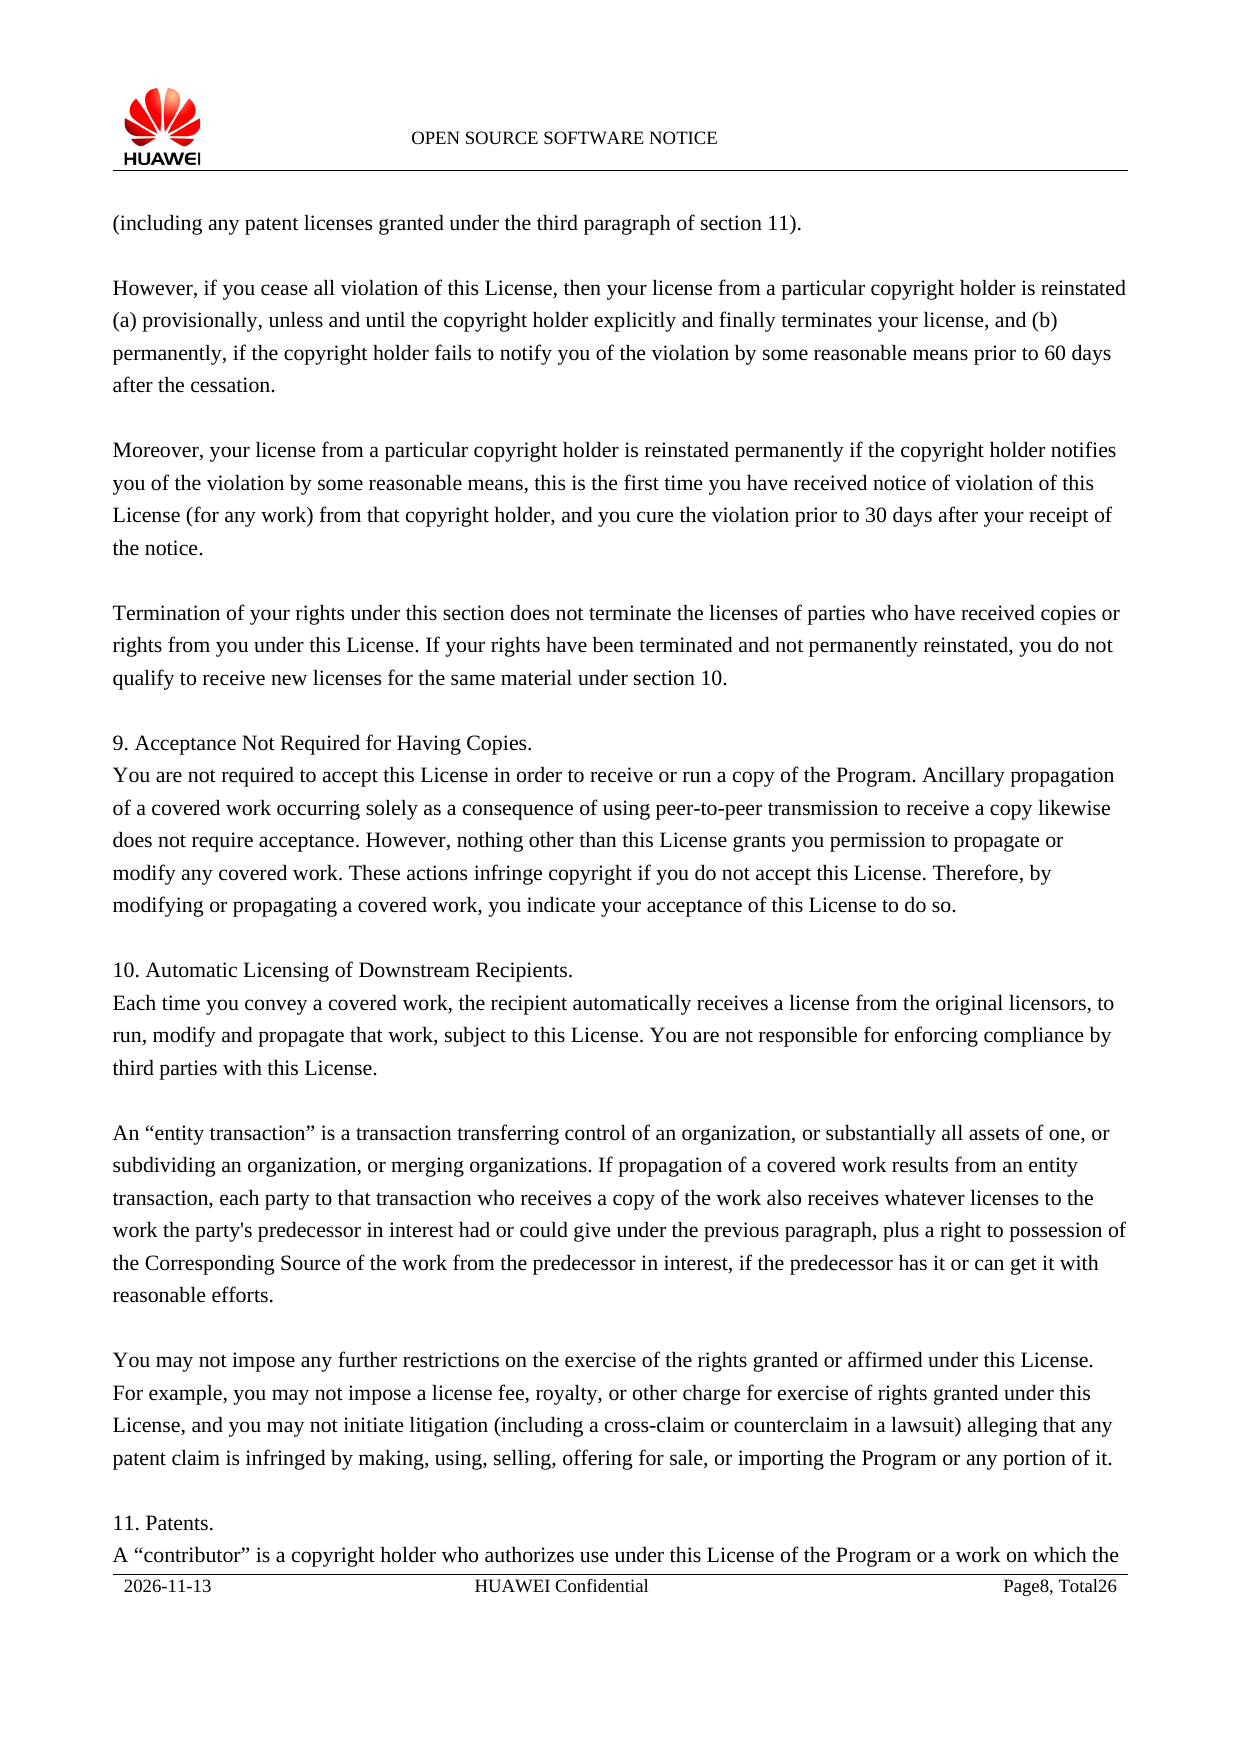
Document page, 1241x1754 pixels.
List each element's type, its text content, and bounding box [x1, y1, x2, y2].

picture [124, 88, 201, 165]
